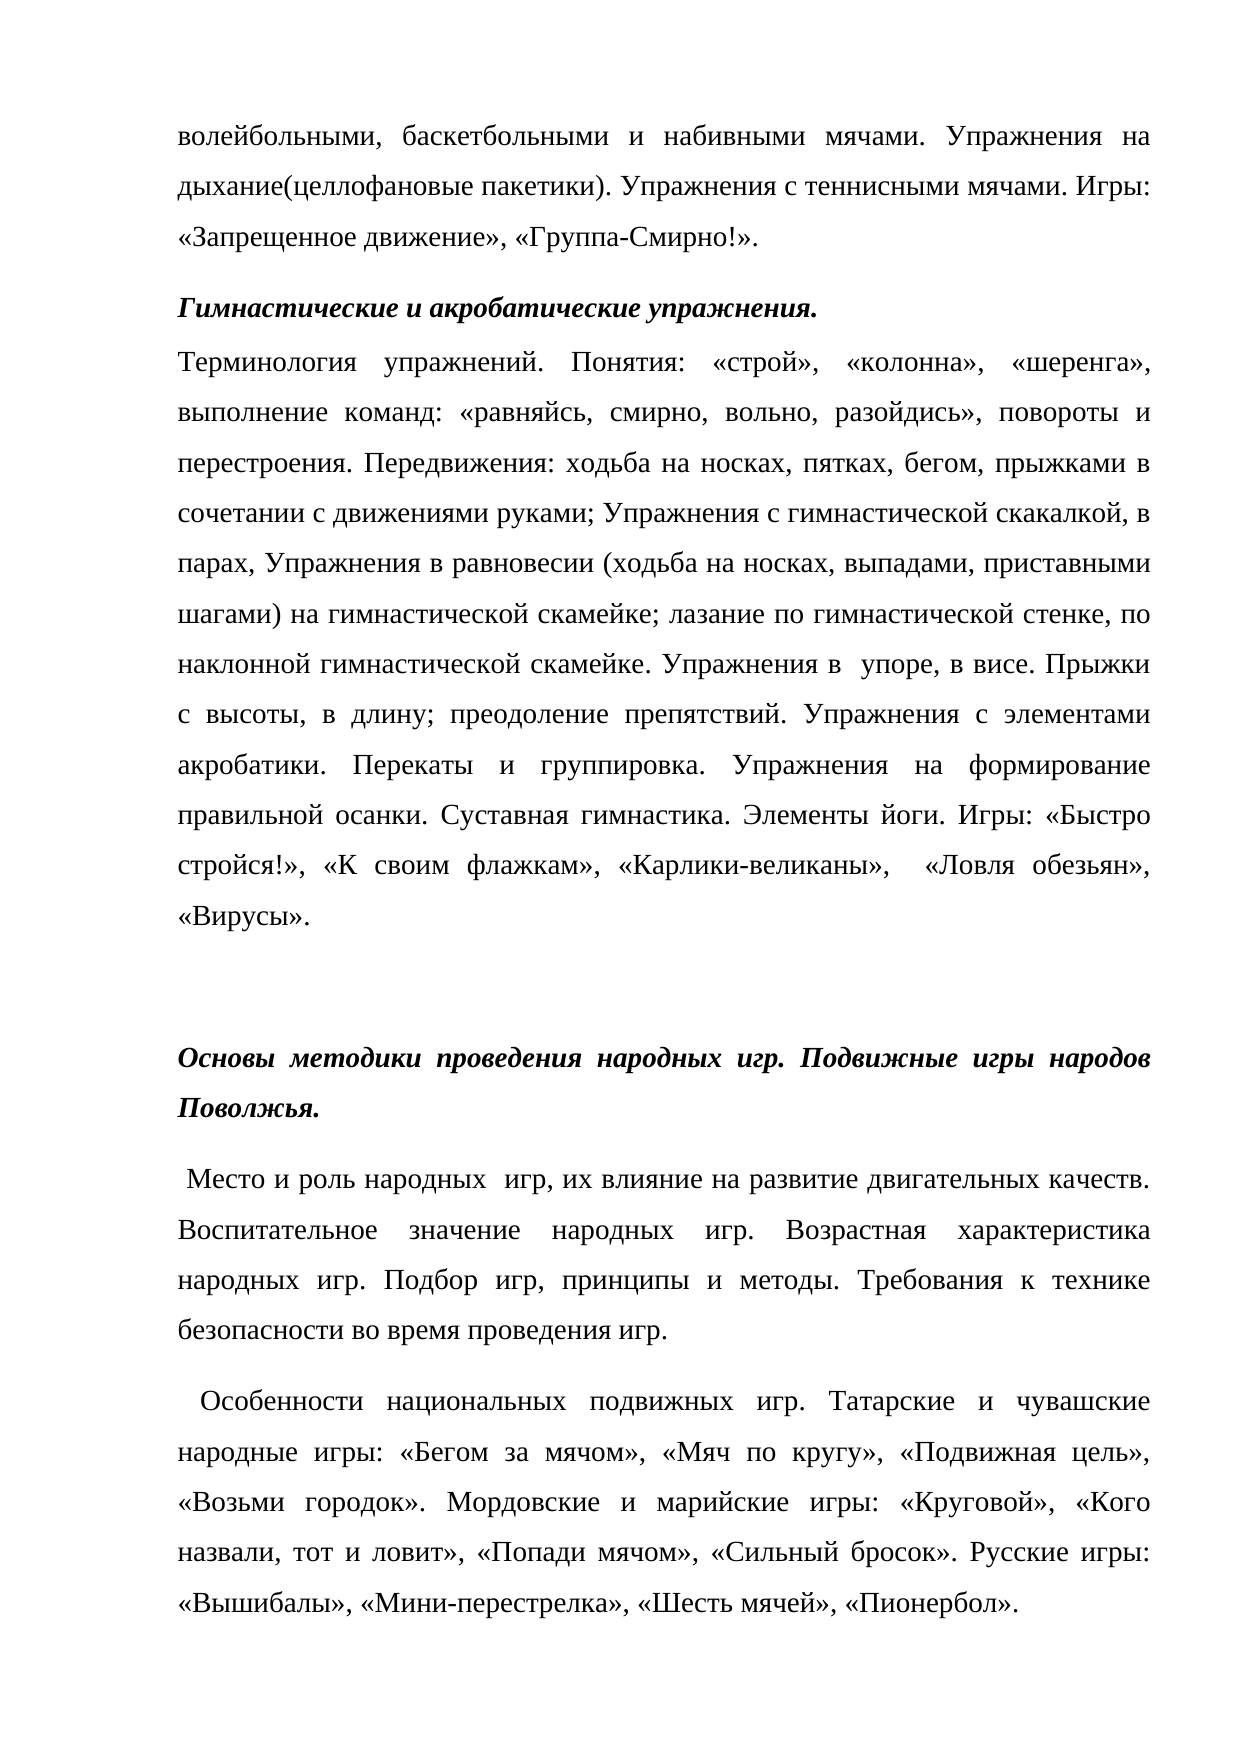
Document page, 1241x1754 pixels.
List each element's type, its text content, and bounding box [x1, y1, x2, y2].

text Терминология упражнений. Понятия: «строй», «колонна», «шеренга», выполнение команд: «равняйсь, смирно, вольно, разойдись», повороты и перестроения. Передвижения: ходьба на носках, пятках, бегом, прыжками в сочетании с движениями руками; Упражнения с гимнастической скакалкой, в парах, Упражнения в равновесии (ходьба на носках, выпадами, приставными шагами) на гимнастической скамейке; лазание по гимнастической стенке, по наклонной гимнастической скамейке. Упражнения в упоре, в висе. Прыжки с высоты, в длину; преодоление препятствий. Упражнения с элементами акробатики. Перекаты и группировка. Упражнения на формирование правильной осанки. Суставная гимнастика. Элементы йоги. Игры: «Быстро стройся!», «К своим флажкам», «Карлики-великаны», «Ловля обезьян», «Вирусы». [177, 344, 1152, 931]
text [177, 118, 1152, 252]
text Гимнастические и акробатические упражнения. [177, 290, 1152, 323]
text Основы методики проведения народных игр. Подвижные игры народов Поволжья. [177, 1040, 1152, 1124]
text Место и роль народных игр, их влияние на развитие двигательных качеств. Воспитательное значение народных игр. Возрастная характеристика народных игр. Подбор игр, принципы и методы. Требования к технике безопасности во время проведения игр. [177, 1161, 1152, 1346]
text Особенности национальных подвижных игр. Татарские и чувашские народные игры: «Бегом за мячом», «Мяч по кругу», «Подвижная цель», «Возьми городок». Мордовские и марийские игры: «Круговой», «Кого назвали, тот и ловит», «Попади мячом», «Сильный бросок». Русские игры: «Вышибалы», «Мини-перестрелка», «Шесть мячей», «Пионербол». [177, 1383, 1152, 1618]
